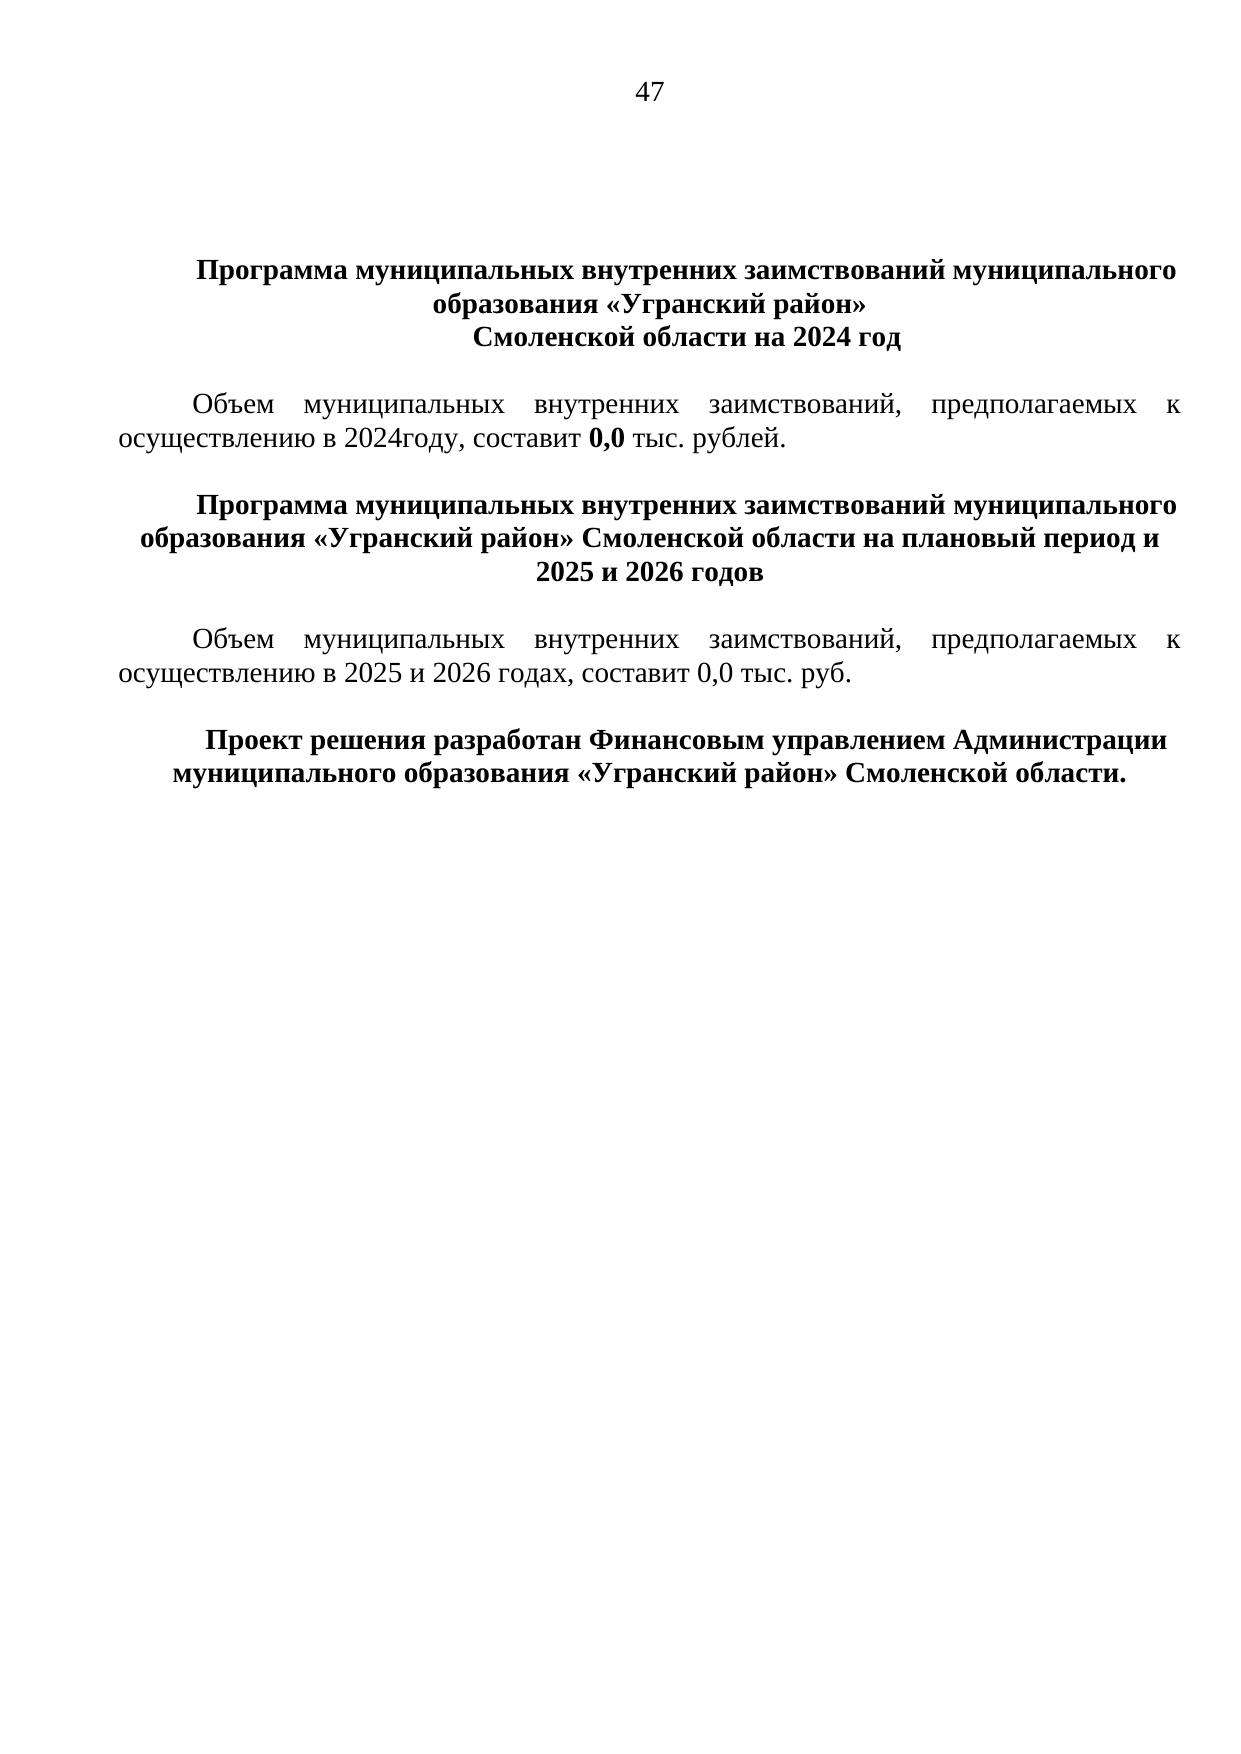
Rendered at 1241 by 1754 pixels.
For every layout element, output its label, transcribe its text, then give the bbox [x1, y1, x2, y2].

text Объем муниципальных внутренних заимствований, предполагаемых к осуществлению в 2025 и 2026 годах, составит 0,0 тыс. руб. [118, 621, 1181, 688]
text Смоленской области на 2024 год [118, 319, 1181, 353]
text Программа муниципальных внутренних заимствований муниципального образования «Угранский район» [118, 252, 1181, 319]
text Проект решения разработан Финансовым управлением Администрации муниципального образования «Угранский район» Смоленской области. [118, 722, 1181, 789]
text Программа муниципальных внутренних заимствований муниципального образования «Угранский район» Смоленской области на плановый период и 2025 и 2026 годов [118, 487, 1181, 588]
text Объем муниципальных внутренних заимствований, предполагаемых к осуществлению в 2024году, составит 0,0 тыс. рублей. [118, 386, 1181, 453]
